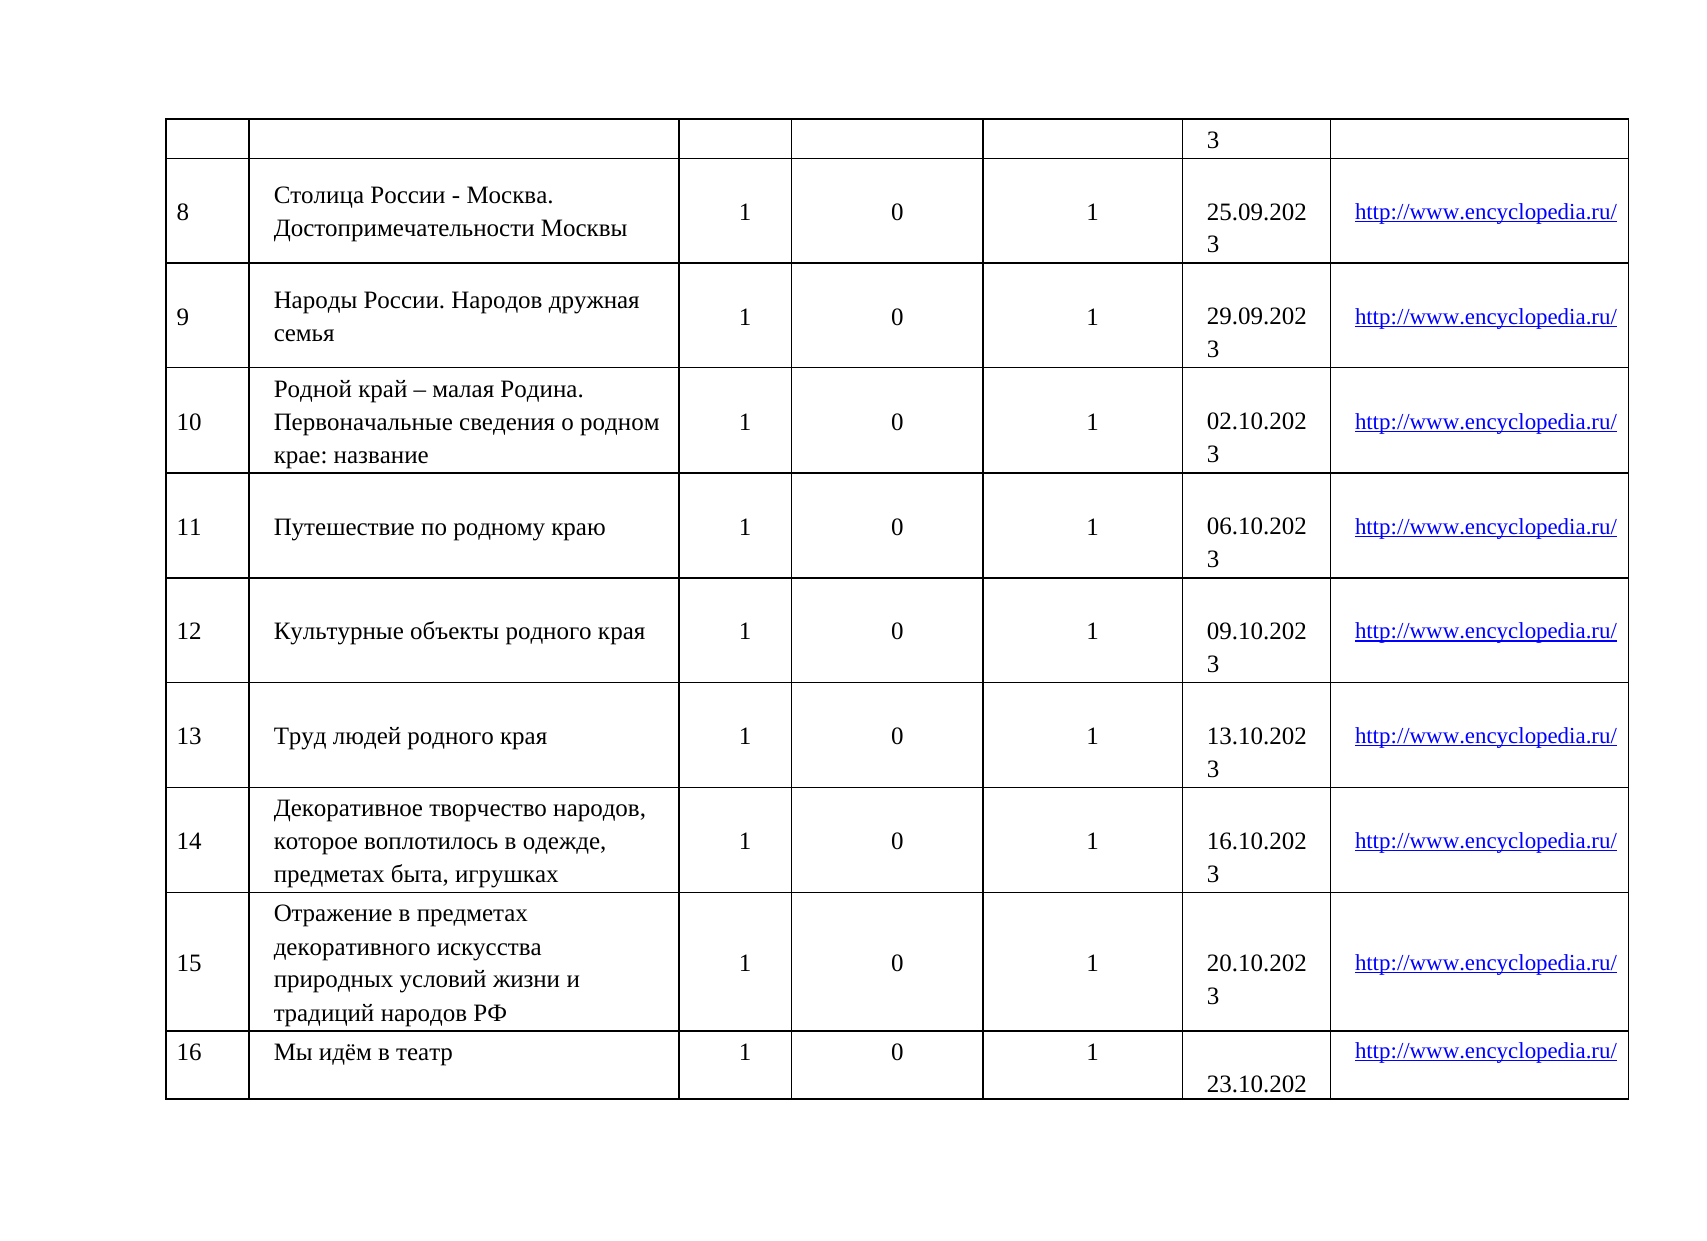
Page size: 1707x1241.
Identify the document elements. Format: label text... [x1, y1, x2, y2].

table_cell 7 [167, 120, 248, 157]
table_cell http://www.encyclopedia.ru/ [1331, 159, 1628, 262]
table_cell 25.09.2023 [1183, 159, 1330, 262]
table_cell 1 [984, 1032, 1182, 1098]
table_cell 15 [167, 893, 248, 1030]
table_cell 20.10.2023 [1183, 893, 1330, 1030]
table_cell 1 [984, 893, 1182, 1030]
table_cell 1 [984, 788, 1182, 892]
table_cell 1 [984, 159, 1182, 262]
table_cell 1 [680, 368, 791, 472]
table_cell http://www.encyclopedia.ru/ [1331, 264, 1628, 367]
table_cell 22.09.2023 [1183, 120, 1330, 157]
table_cell 12 [167, 579, 248, 682]
table_cell http://www.encyclopedia.ru/ [1331, 579, 1628, 682]
table_cell Столица России - Москва. Достопримечательности Москвы [250, 159, 678, 262]
table_cell 16.10.2023 [1183, 788, 1330, 892]
table_cell http://www.encyclopedia.ru/ [1331, 788, 1628, 892]
table_cell Труд людей родного края [250, 683, 678, 786]
table_cell 1 [680, 579, 791, 682]
table_cell 1 [984, 368, 1182, 472]
table_cell 1 [680, 1032, 791, 1098]
table_cell 1 [680, 788, 791, 892]
table_cell Народы России. Народов дружная семья [250, 264, 678, 367]
table_cell 09.10.2023 [1183, 579, 1330, 682]
table_cell 8 [167, 159, 248, 262]
table_cell 1 [984, 120, 1182, 157]
table_cell 1 [680, 474, 791, 577]
table_cell 1 [680, 159, 791, 262]
table_cell 1 [984, 474, 1182, 577]
table_cell 1 [680, 120, 791, 157]
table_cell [250, 120, 678, 157]
table_cell http://www.encyclopedia.ru/ [1331, 893, 1628, 1030]
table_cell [1331, 1032, 1628, 1098]
table_cell 16 [167, 1032, 248, 1098]
table_cell 1 [680, 264, 791, 367]
table_cell 1 [984, 264, 1182, 367]
table_cell 0 [792, 159, 982, 262]
table_cell 0 [792, 474, 982, 577]
table_cell 0 [792, 788, 982, 892]
table_cell 14 [167, 788, 248, 892]
table_cell 0 [792, 893, 982, 1030]
table_cell 13 [167, 683, 248, 786]
table_cell 10 [167, 368, 248, 472]
table_cell 1 [680, 893, 791, 1030]
table_cell 0 [792, 683, 982, 786]
table_cell 13.10.2023 [1183, 683, 1330, 786]
table_cell 0 [792, 368, 982, 472]
table_cell Культурные объекты родного края [250, 579, 678, 682]
table_cell 0 [792, 579, 982, 682]
table_cell Отражение в предметах декоративного искусства природных условий жизни и традиций народов РФ [250, 893, 678, 1030]
table_cell 0 [792, 120, 982, 157]
table_cell 9 [167, 264, 248, 367]
table_cell 23.10.2023 [1183, 1032, 1330, 1098]
table_cell http://www.encyclopedia.ru/ [1331, 368, 1628, 472]
table_cell Путешествие по родному краю [250, 474, 678, 577]
table_cell 29.09.2023 [1183, 264, 1330, 367]
table_cell Мы идём в театр [250, 1032, 678, 1098]
table_cell 02.10.2023 [1183, 368, 1330, 472]
table_cell 1 [984, 683, 1182, 786]
table_cell 06.10.2023 [1183, 474, 1330, 577]
table_cell 0 [792, 264, 982, 367]
table_cell 1 [984, 579, 1182, 682]
table_cell Родной край – малая Родина. Первоначальные сведения о родном крае: название [250, 368, 678, 472]
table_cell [1331, 120, 1628, 157]
table_cell 0 [792, 1032, 982, 1098]
table_cell 1 [680, 683, 791, 786]
table_cell 11 [167, 474, 248, 577]
table_cell Декоративное творчество народов, которое воплотилось в одежде, предметах быта, игрушках [250, 788, 678, 892]
table_cell http://www.encyclopedia.ru/ [1331, 683, 1628, 786]
table_cell http://www.encyclopedia.ru/ [1331, 474, 1628, 577]
